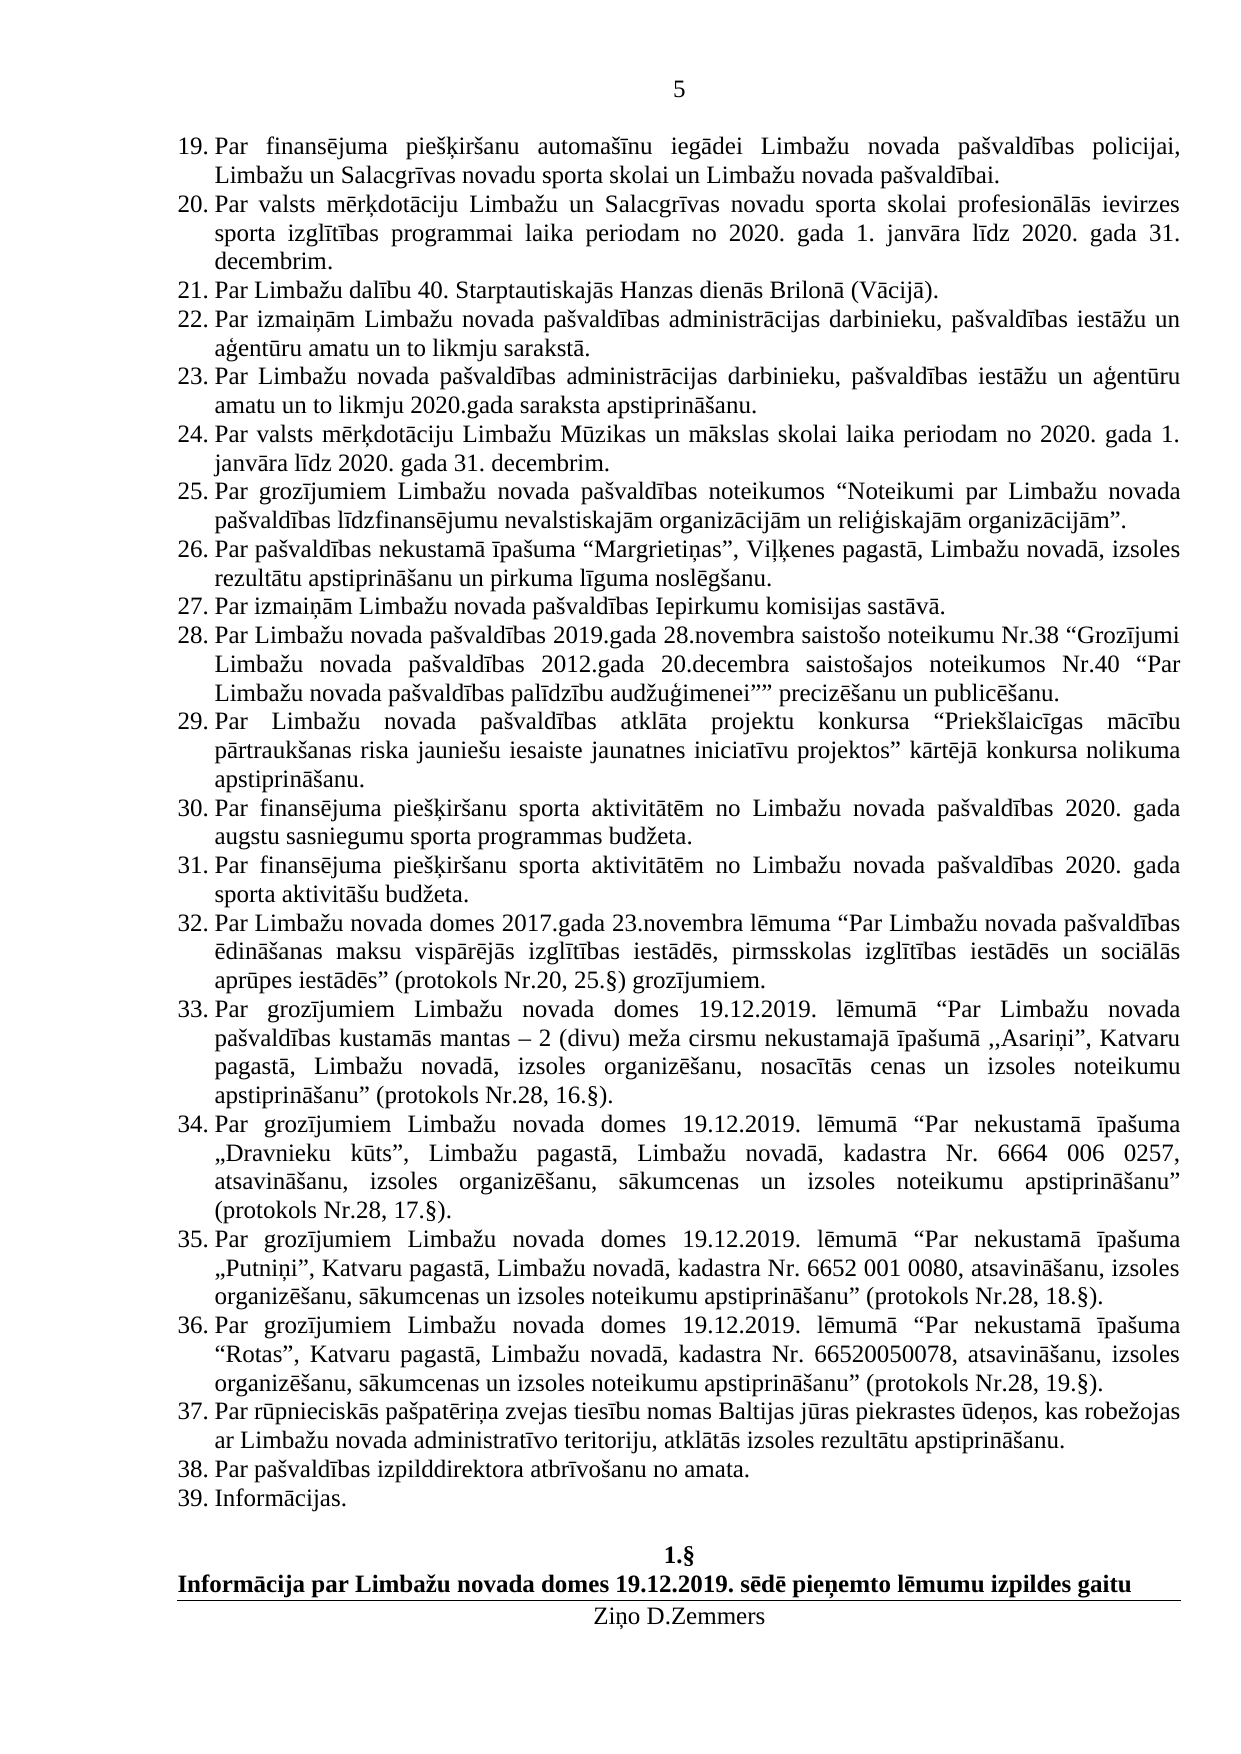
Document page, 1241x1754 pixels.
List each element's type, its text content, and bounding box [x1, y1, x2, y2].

text Ziņo D.Zemmers [177, 1601, 1181, 1629]
list Par grozījumiem Limbažu novada domes 19.12.2019. lēmumā “Par nekustamā īpašuma „Putniņi”, Katvaru pagastā, Limbažu novadā, kadastra Nr. 6652 001 0080, atsavināšanu, izsoles organizēšanu, sākumcenas un izsoles noteikumu apstiprināšanu” (protokols Nr.28, 18.§). [177, 1224, 1181, 1310]
list Par pašvaldības izpilddirektora atbrīvošanu no amata. [177, 1454, 1181, 1483]
list Informācijas. [177, 1483, 1181, 1511]
list Par finansējuma piešķiršanu automašīnu iegādei Limbažu novada pašvaldības policijai, Limbažu un Salacgrīvas novadu sporta skolai un Limbažu novada pašvaldībai. [177, 131, 1181, 189]
text Informācija par Limbažu novada domes 19.12.2019. sēdē pieņemto lēmumu izpildes gaitu [177, 1569, 1181, 1600]
list Par grozījumiem Limbažu novada pašvaldības noteikumos “Noteikumi par Limbažu novada pašvaldības līdzfinansējumu nevalstiskajām organizācijām un reliģiskajām organizācijām”. [177, 476, 1181, 534]
list Par izmaiņām Limbažu novada pašvaldības Iepirkumu komisijas sastāvā. [177, 591, 1181, 620]
list Par grozījumiem Limbažu novada domes 19.12.2019. lēmumā “Par nekustamā īpašuma „Dravnieku kūts”, Limbažu pagastā, Limbažu novadā, kadastra Nr. 6664 006 0257, atsavināšanu, izsoles organizēšanu, sākumcenas un izsoles noteikumu apstiprināšanu” (protokols Nr.28, 17.§). [177, 1109, 1181, 1224]
text 1.§ [177, 1540, 1181, 1569]
list Par Limbažu novada pašvaldības atklāta projektu konkursa “Priekšlaicīgas mācību pārtraukšanas riska jauniešu iesaiste jaunatnes iniciatīvu projektos” kārtējā konkursa nolikuma apstiprināšanu. [177, 706, 1181, 793]
list Par Limbažu novada pašvaldības administrācijas darbinieku, pašvaldības iestāžu un aģentūru amatu un to likmju 2020.gada saraksta apstiprināšanu. [177, 361, 1181, 419]
list Par grozījumiem Limbažu novada domes 19.12.2019. lēmumā “Par nekustamā īpašuma “Rotas”, Katvaru pagastā, Limbažu novadā, kadastra Nr. 66520050078, atsavināšanu, izsoles organizēšanu, sākumcenas un izsoles noteikumu apstiprināšanu” (protokols Nr.28, 19.§). [177, 1310, 1181, 1396]
list Par finansējuma piešķiršanu sporta aktivitātēm no Limbažu novada pašvaldības 2020. gada augstu sasniegumu sporta programmas budžeta. [177, 793, 1181, 850]
list Par Limbažu novada domes 2017.gada 23.novembra lēmuma “Par Limbažu novada pašvaldības ēdināšanas maksu vispārējās izglītības iestādēs, pirmsskolas izglītības iestādēs un sociālās aprūpes iestādēs” (protokols Nr.20, 25.§) grozījumiem. [177, 908, 1181, 994]
list Par valsts mērķdotāciju Limbažu Mūzikas un mākslas skolai laika periodam no 2020. gada 1. janvāra līdz 2020. gada 31. decembrim. [177, 419, 1181, 476]
list Par pašvaldības nekustamā īpašuma “Margrietiņas”, Viļķenes pagastā, Limbažu novadā, izsoles rezultātu apstiprināšanu un pirkuma līguma noslēgšanu. [177, 534, 1181, 591]
list Par grozījumiem Limbažu novada domes 19.12.2019. lēmumā “Par Limbažu novada pašvaldības kustamās mantas – 2 (divu) meža cirsmu nekustamajā īpašumā ,,Asariņi”, Katvaru pagastā, Limbažu novadā, izsoles organizēšanu, nosacītās cenas un izsoles noteikumu apstiprināšanu” (protokols Nr.28, 16.§). [177, 994, 1181, 1109]
list Par Limbažu novada pašvaldības 2019.gada 28.novembra saistošo noteikumu Nr.38 “Grozījumi Limbažu novada pašvaldības 2012.gada 20.decembra saistošajos noteikumos Nr.40 “Par Limbažu novada pašvaldības palīdzību audžuģimenei”” precizēšanu un publicēšanu. [177, 620, 1181, 706]
list Par izmaiņām Limbažu novada pašvaldības administrācijas darbinieku, pašvaldības iestāžu un aģentūru amatu un to likmju sarakstā. [177, 304, 1181, 361]
list Par Limbažu dalību 40. Starptautiskajās Hanzas dienās Brilonā (Vācijā). [177, 275, 1181, 304]
list Par rūpnieciskās pašpatēriņa zvejas tiesību nomas Baltijas jūras piekrastes ūdeņos, kas robežojas ar Limbažu novada administratīvo teritoriju, atklātās izsoles rezultātu apstiprināšanu. [177, 1396, 1181, 1454]
list Par finansējuma piešķiršanu sporta aktivitātēm no Limbažu novada pašvaldības 2020. gada sporta aktivitāšu budžeta. [177, 850, 1181, 908]
list Par valsts mērķdotāciju Limbažu un Salacgrīvas novadu sporta skolai profesionālās ievirzes sporta izglītības programmai laika periodam no 2020. gada 1. janvāra līdz 2020. gada 31. decembrim. [177, 189, 1181, 275]
